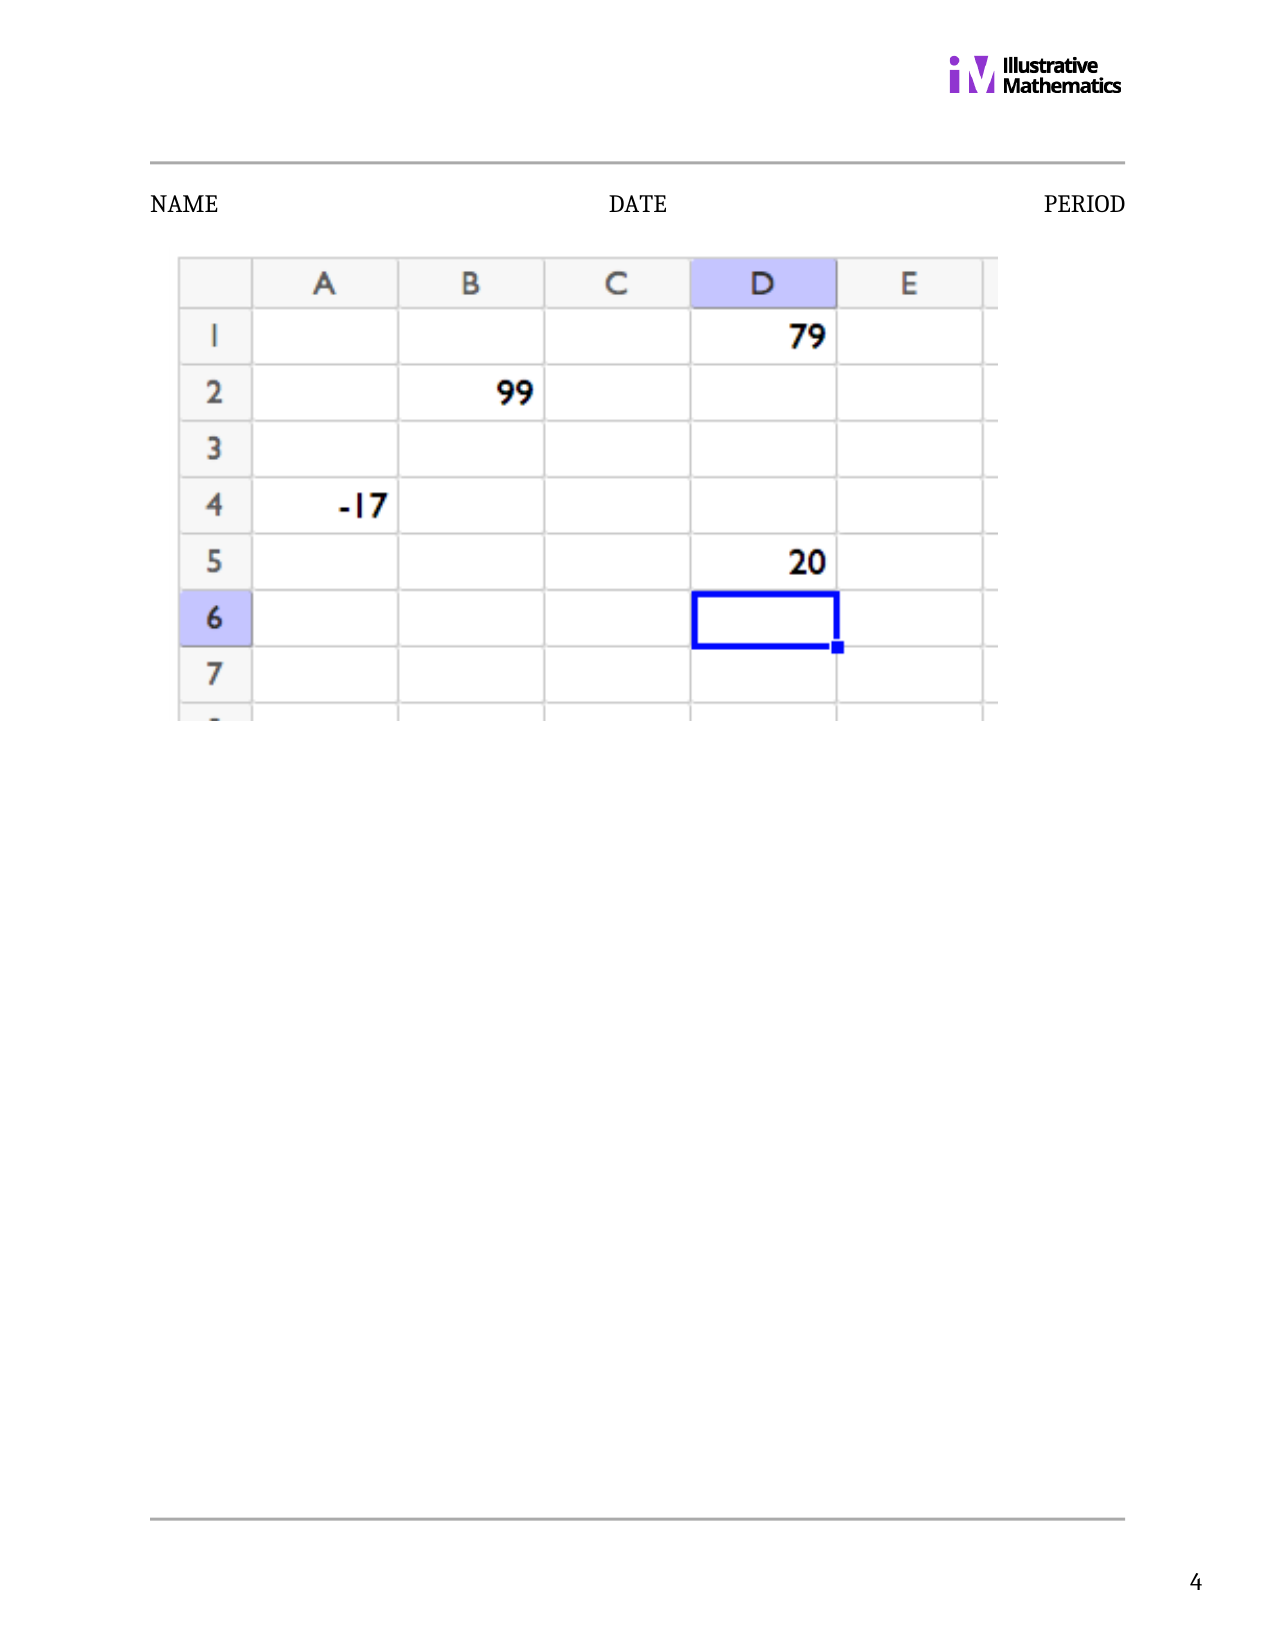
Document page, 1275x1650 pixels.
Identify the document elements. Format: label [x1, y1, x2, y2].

picture [168, 247, 998, 721]
picture [949, 55, 1121, 93]
